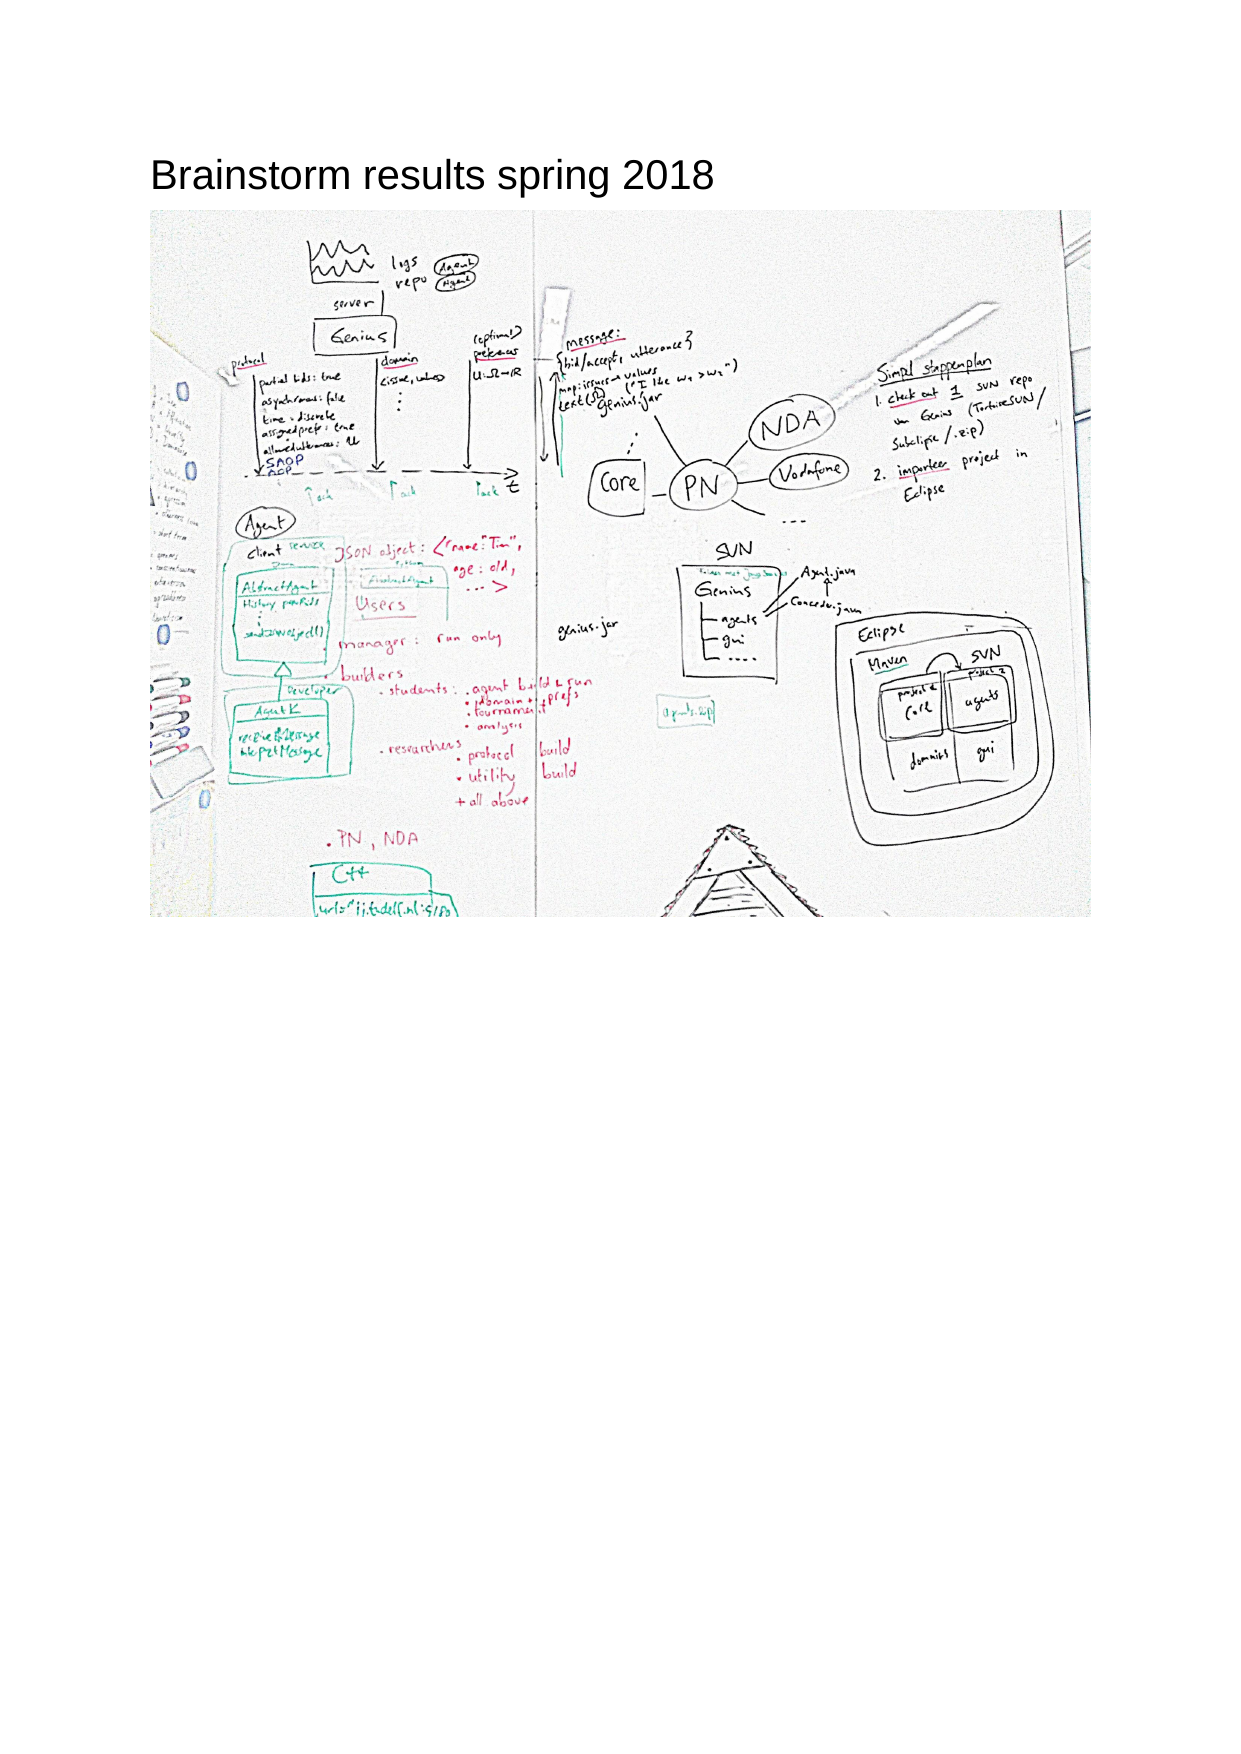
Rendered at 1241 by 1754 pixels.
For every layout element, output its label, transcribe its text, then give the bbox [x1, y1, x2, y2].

picture [150, 210, 1091, 917]
subtitle Brainstorm results spring 2018 [150, 150, 1090, 198]
